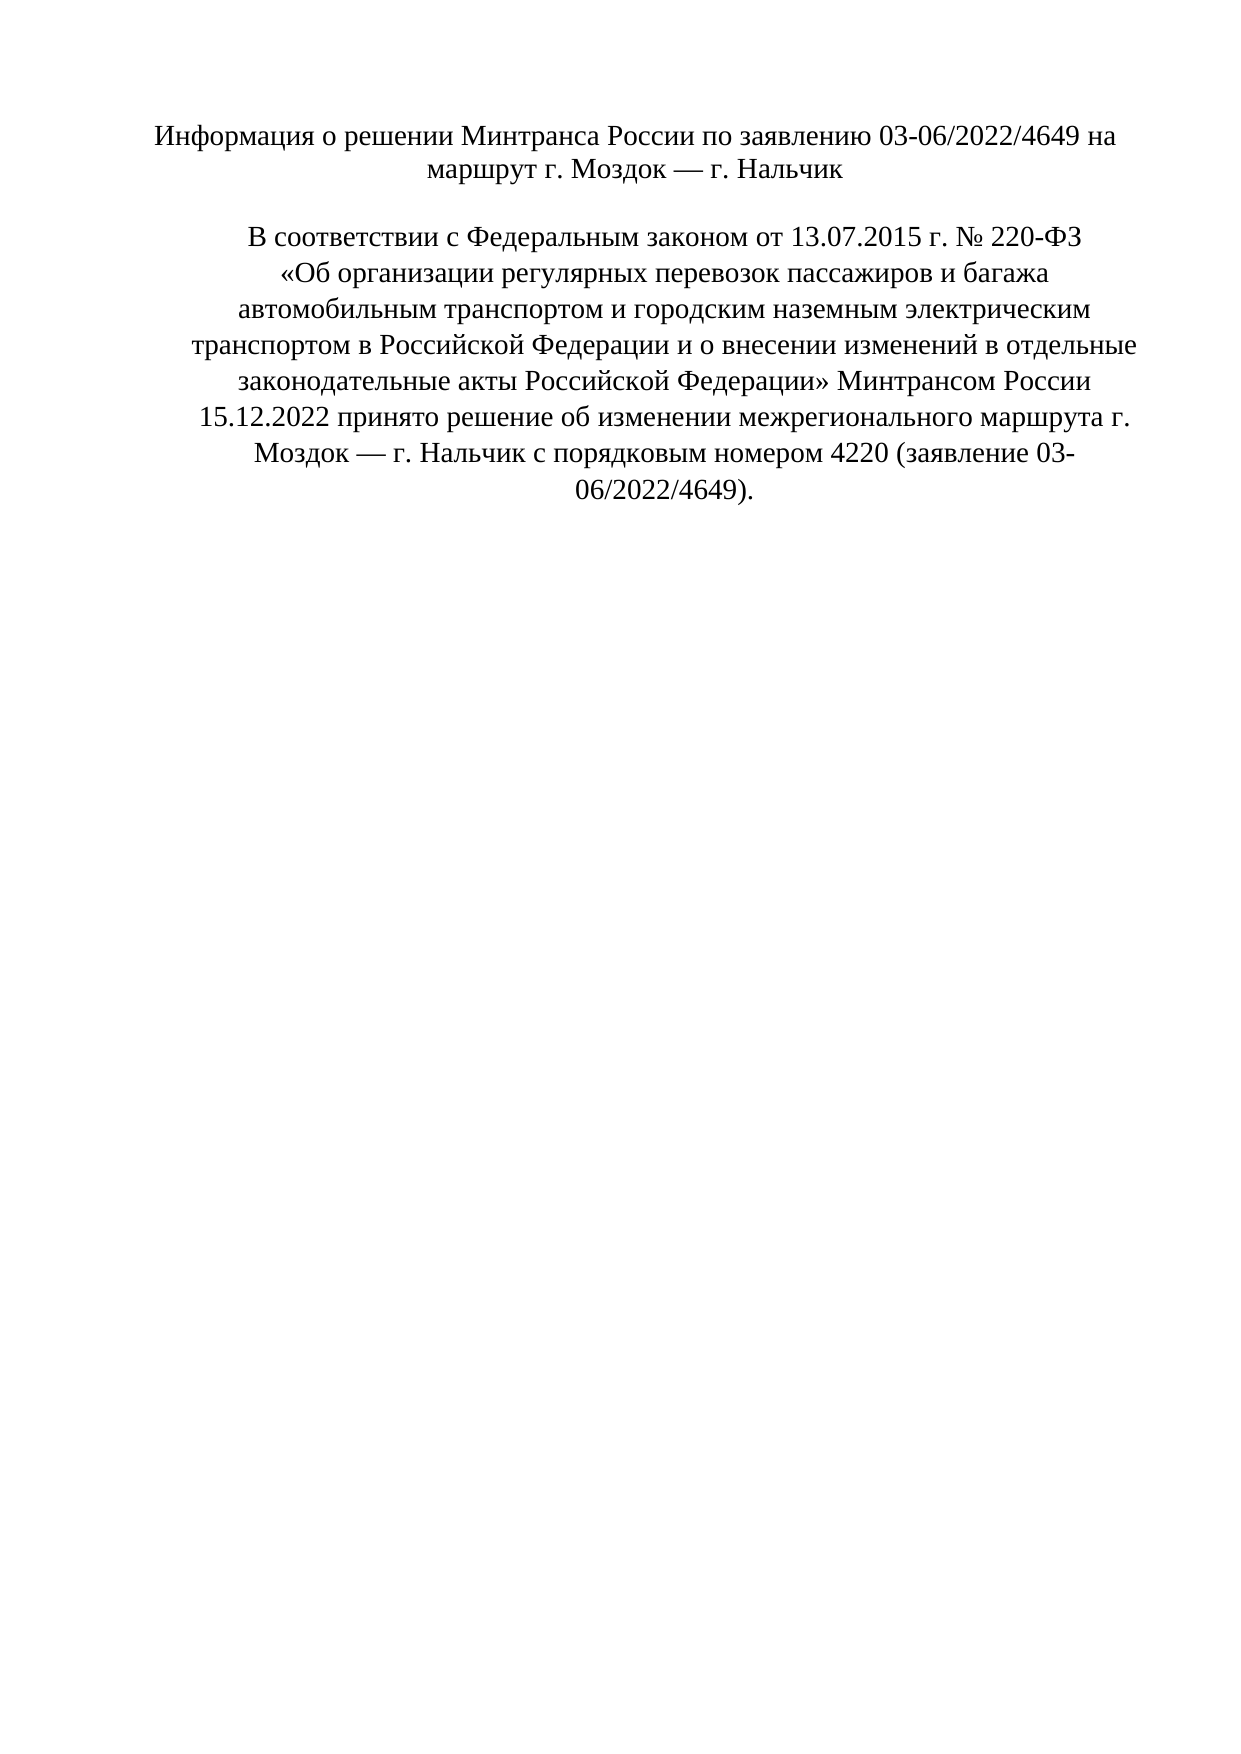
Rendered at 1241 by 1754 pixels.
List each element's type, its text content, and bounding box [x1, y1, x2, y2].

text Информация о решении Минтранса России по заявлению 03-06/2022/4649 на маршрут г. Моздок — г. Нальчик [118, 118, 1152, 185]
text В соответствии с Федеральным законом от 13.07.2015 г. № 220-ФЗ «Об организации регулярных перевозок пассажиров и багажа автомобильным транспортом и городским наземным электрическим транспортом в Российской Федерации и о внесении изменений в отдельные законодательные акты Российской Федерации» Минтрансом России 15.12.2022 принято решение об изменении межрегионального маршрута г. Моздок — г. Нальчик с порядковым номером 4220 (заявление 03-06/2022/4649). [177, 219, 1152, 505]
